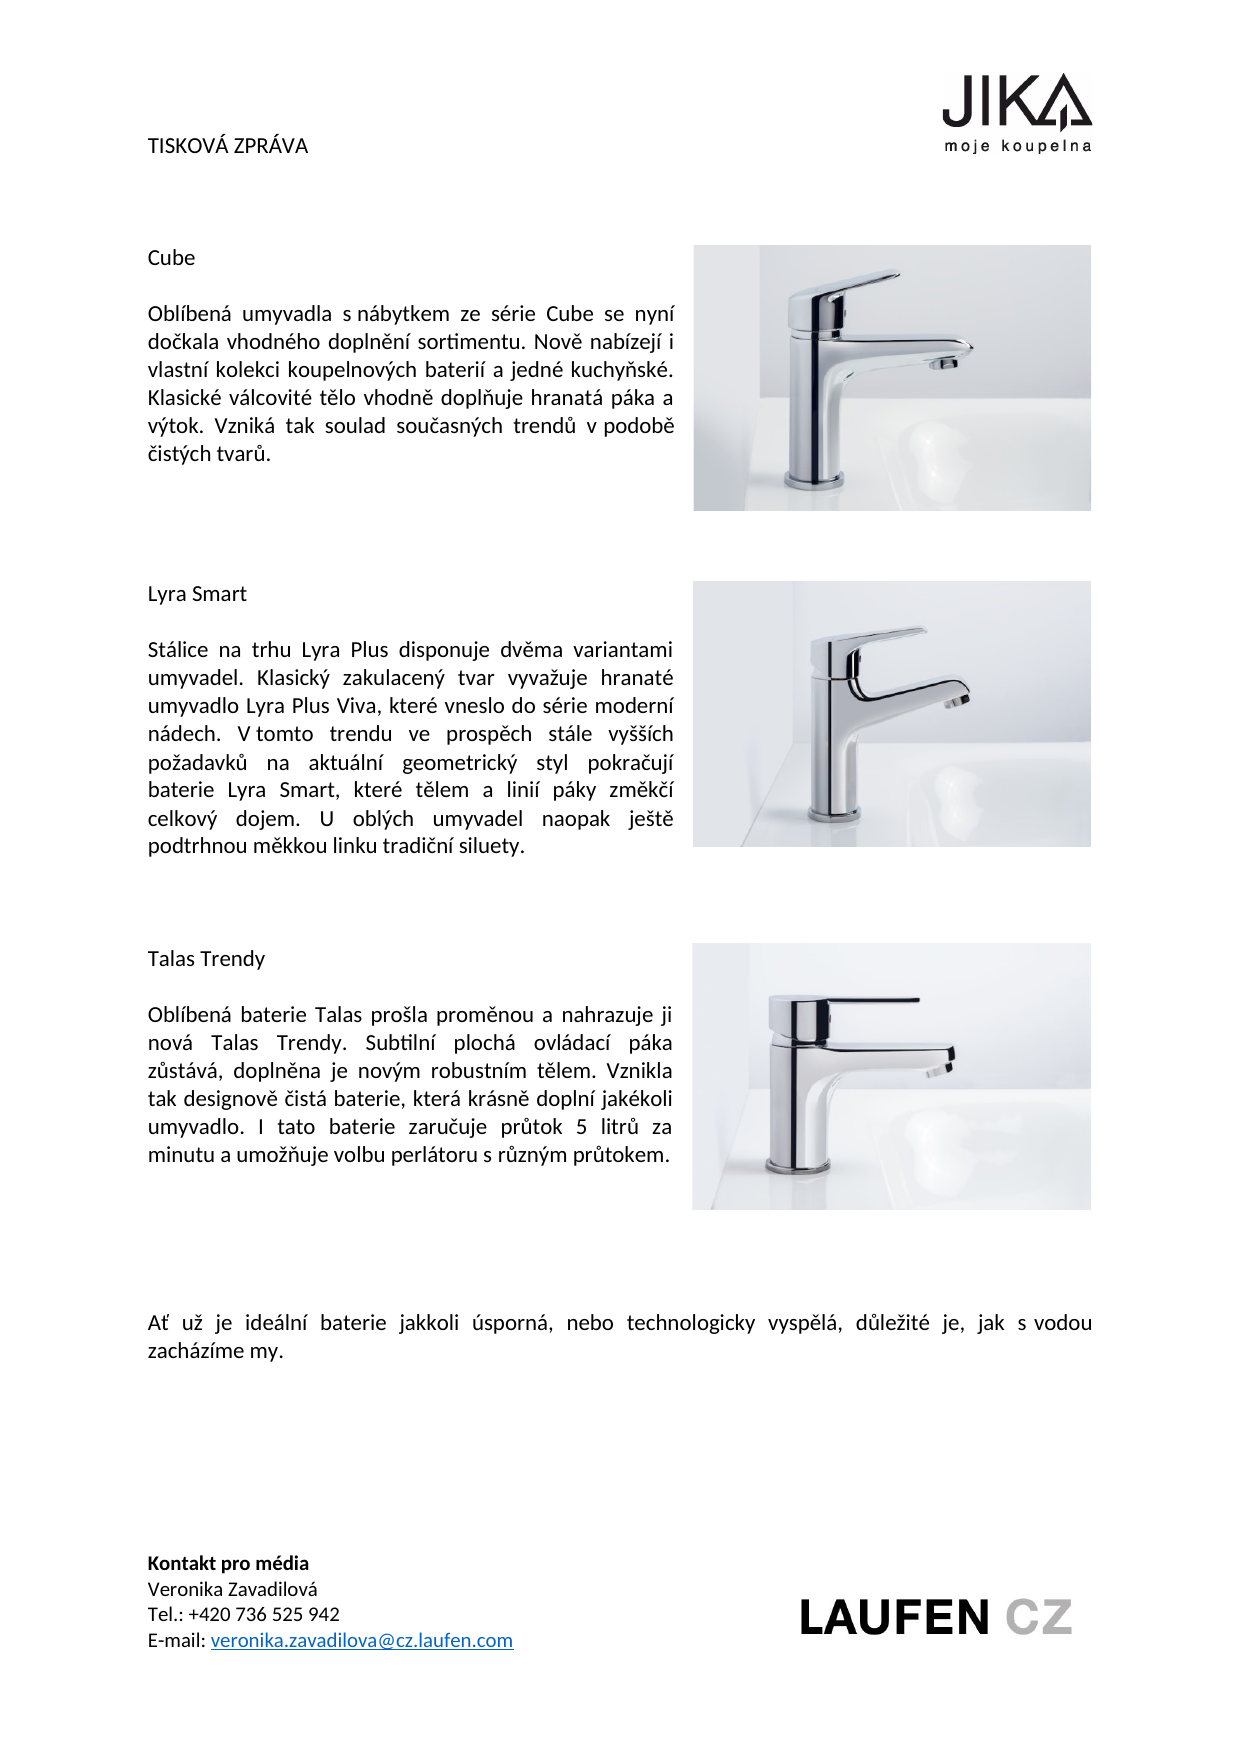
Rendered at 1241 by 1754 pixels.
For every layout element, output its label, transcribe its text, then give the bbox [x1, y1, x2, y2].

text Ať už je ideální baterie jakkoli úsporná, nebo technologicky vyspělá, důležité je, jak s vodou zacházíme my. [148, 1308, 1093, 1364]
picture [779, 1578, 1093, 1658]
text Cube [148, 243, 1093, 271]
text Stálice na trhu Lyra Plus disponuje dvěma variantami umyvadel. Klasický zakulacený tvar vyvažuje hranaté umyvadlo Lyra Plus Viva, které vneslo do série moderní nádech. V tomto trendu ve prospěch stále vyšších požadavků na aktuální geometrický styl pokračují baterie Lyra Smart, které tělem a linií páky změkčí celkový dojem. U oblých umyvadel naopak ještě podtrhnou měkkou linku tradiční siluety. [148, 636, 1093, 860]
text Oblíbená umyvadla s nábytkem ze série Cube se nyní dočkala vhodného doplnění sortimentu. Nově nabízejí i vlastní kolekci koupelnových baterií a jedné kuchyňské. Klasické válcovité tělo vhodně doplňuje hranatá páka a výtok. Vzniká tak soulad současných trendů v podobě čistých tvarů. [148, 299, 693, 467]
text Lyra Smart [148, 579, 1093, 607]
text Oblíbená baterie Talas prošla proměnou a nahrazuje ji nová Talas Trendy. Subtilní plochá ovládací páka zůstává, doplněna je novým robustním tělem. Vznikla tak designově čistá baterie, která krásně doplní jakékoli umyvadlo. I tato baterie zaručuje průtok 5 litrů za minutu a umožňuje volbu perlátoru s různým průtokem. [148, 1000, 692, 1168]
picture [693, 245, 1092, 511]
text Talas Trendy [148, 944, 692, 972]
picture [692, 943, 1091, 1210]
picture [942, 73, 1093, 154]
picture [693, 581, 1091, 847]
